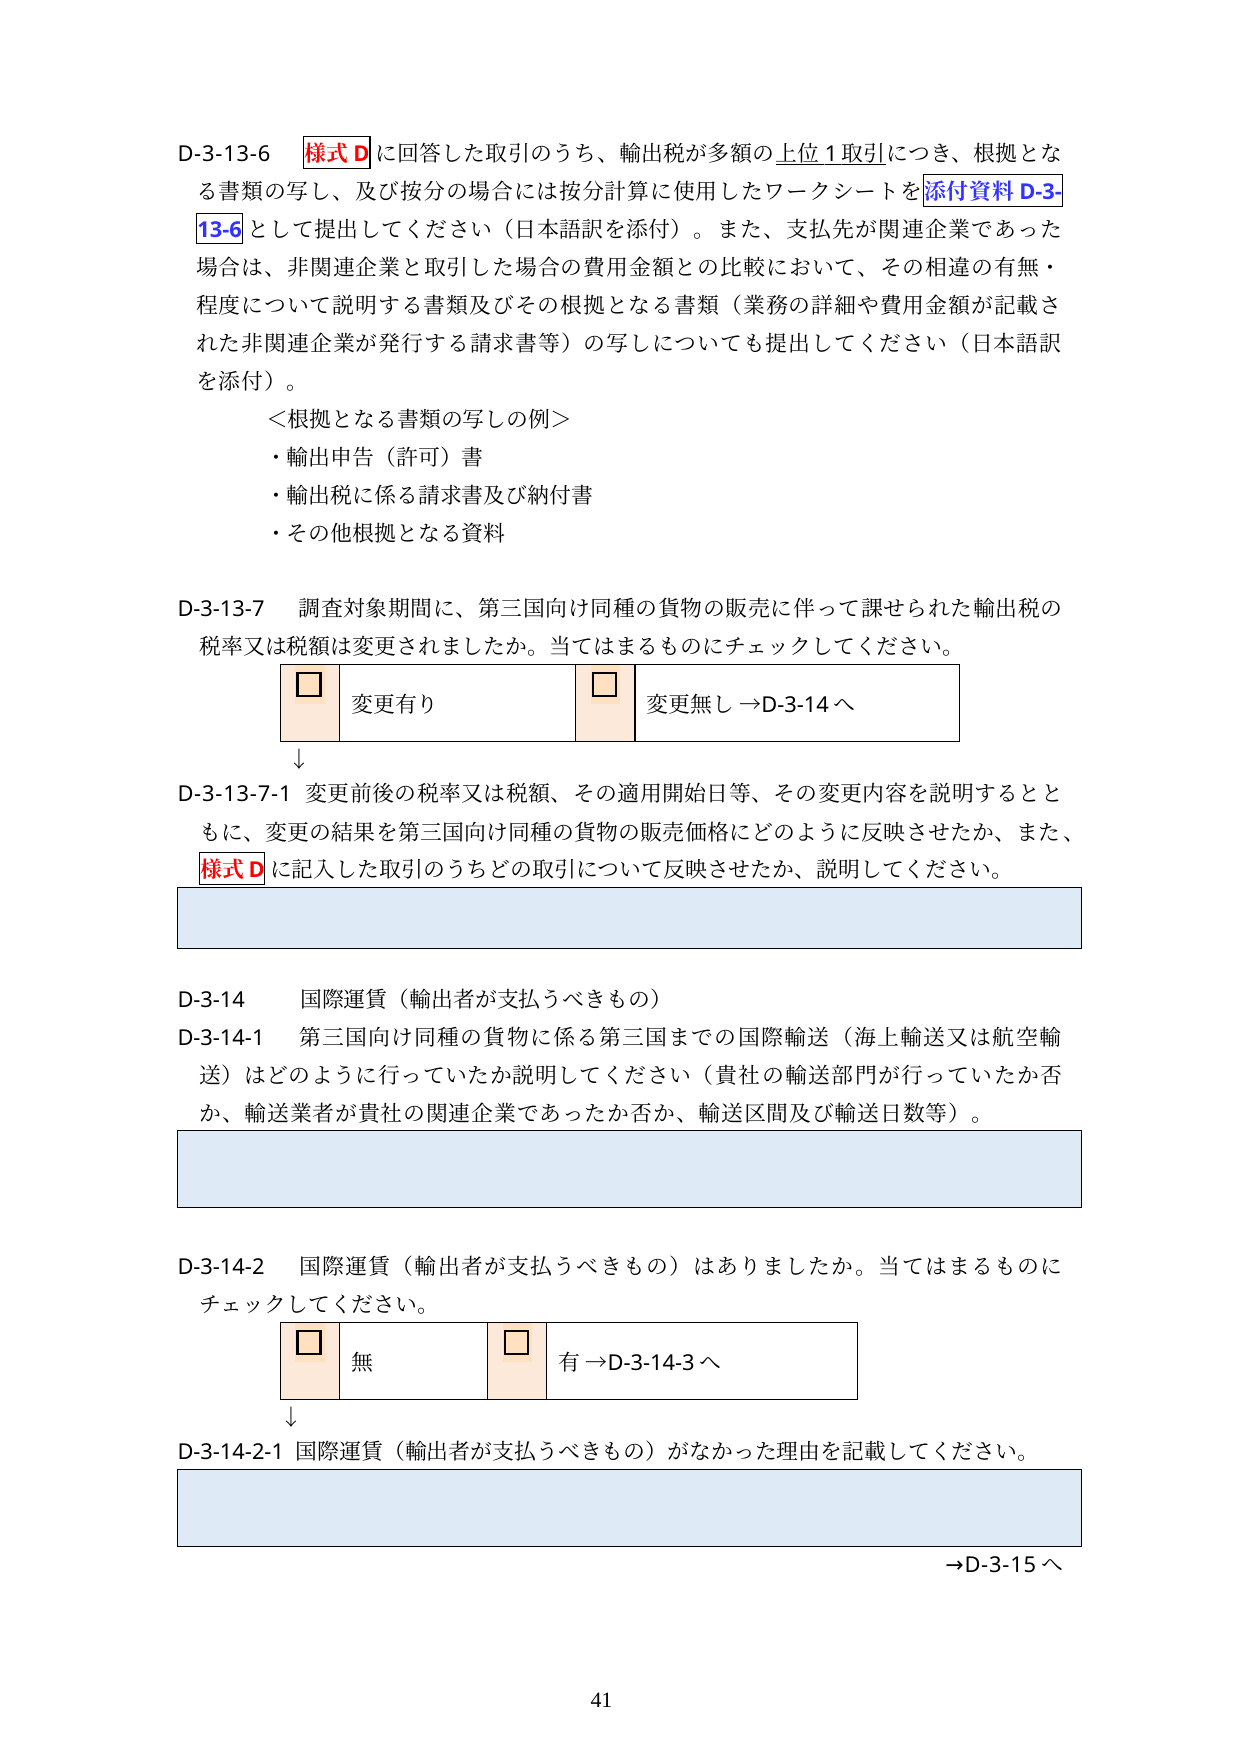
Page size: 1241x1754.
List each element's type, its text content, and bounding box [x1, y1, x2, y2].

table_header [178, 888, 1081, 948]
table_header [178, 1470, 1081, 1546]
subtitle 調査対象期間に、第三国向け同種の貨物の販売に伴って課せられた輸出税の税率又は税額は変更されましたか。当てはまるものにチェックしてください。 [177, 588, 1063, 664]
subtitle 様式Dに回答した取引のうち、輸出税が多額の上位1取引につき、根拠となる書類の写し、及び按分の場合には按分計算に使用したワークシートを添付資料D-3-13-6として提出してください（日本語訳を添付）。また、支払先が関連企業であった場合は、非関連企業と取引した場合の費用金額との比較において、その相違の有無・程度について説明する書類及びその根拠となる書類（業務の詳細や費用金額が記載された非関連企業が発行する請求書等）の写しについても提出してください（日本語訳を添付）。 [177, 133, 1063, 399]
text ・その他根拠となる資料 [243, 512, 1063, 550]
text ＜根拠となる書類の写しの例＞ [221, 399, 1063, 437]
subtitle 国際運賃（輸出者が支払うべきもの）がなかった理由を記載してください。 [177, 1431, 1063, 1469]
text ・輸出申告（許可）書 [243, 437, 1063, 474]
table_header 無 [340, 1323, 487, 1399]
text ↓ [266, 742, 1063, 773]
text ・輸出税に係る請求書及び納付書 [243, 474, 1063, 512]
subtitle 国際運賃（輸出者が支払うべきもの） [177, 979, 1063, 1017]
table_header 変更有り [340, 665, 575, 741]
table_header 有 →D-3-14-3へ [547, 1323, 857, 1399]
table_header [281, 665, 339, 741]
table_header [281, 1323, 339, 1399]
table_header [576, 665, 634, 741]
table_header 変更無し →D-3-14へ [636, 665, 959, 741]
subtitle 変更前後の税率又は税額、その適用開始日等、その変更内容を説明するとともに、変更の結果を第三国向け同種の貨物の販売価格にどのように反映させたか、また、様式Dに記入した取引のうちどの取引について反映させたか、説明してください。 [177, 773, 1063, 887]
text →D-3-15へ [308, 1547, 1063, 1579]
table_header [488, 1323, 546, 1399]
table_header [178, 1131, 1081, 1207]
subtitle 国際運賃（輸出者が支払うべきもの）はありましたか。当てはまるものにチェックしてください。 [177, 1246, 1063, 1322]
text ↓ [236, 1400, 1063, 1431]
subtitle 第三国向け同種の貨物に係る第三国までの国際輸送（海上輸送又は航空輸送）はどのように行っていたか説明してください（貴社の輸送部門が行っていたか否か、輸送業者が貴社の関連企業であったか否か、輸送区間及び輸送日数等）。 [177, 1017, 1063, 1130]
